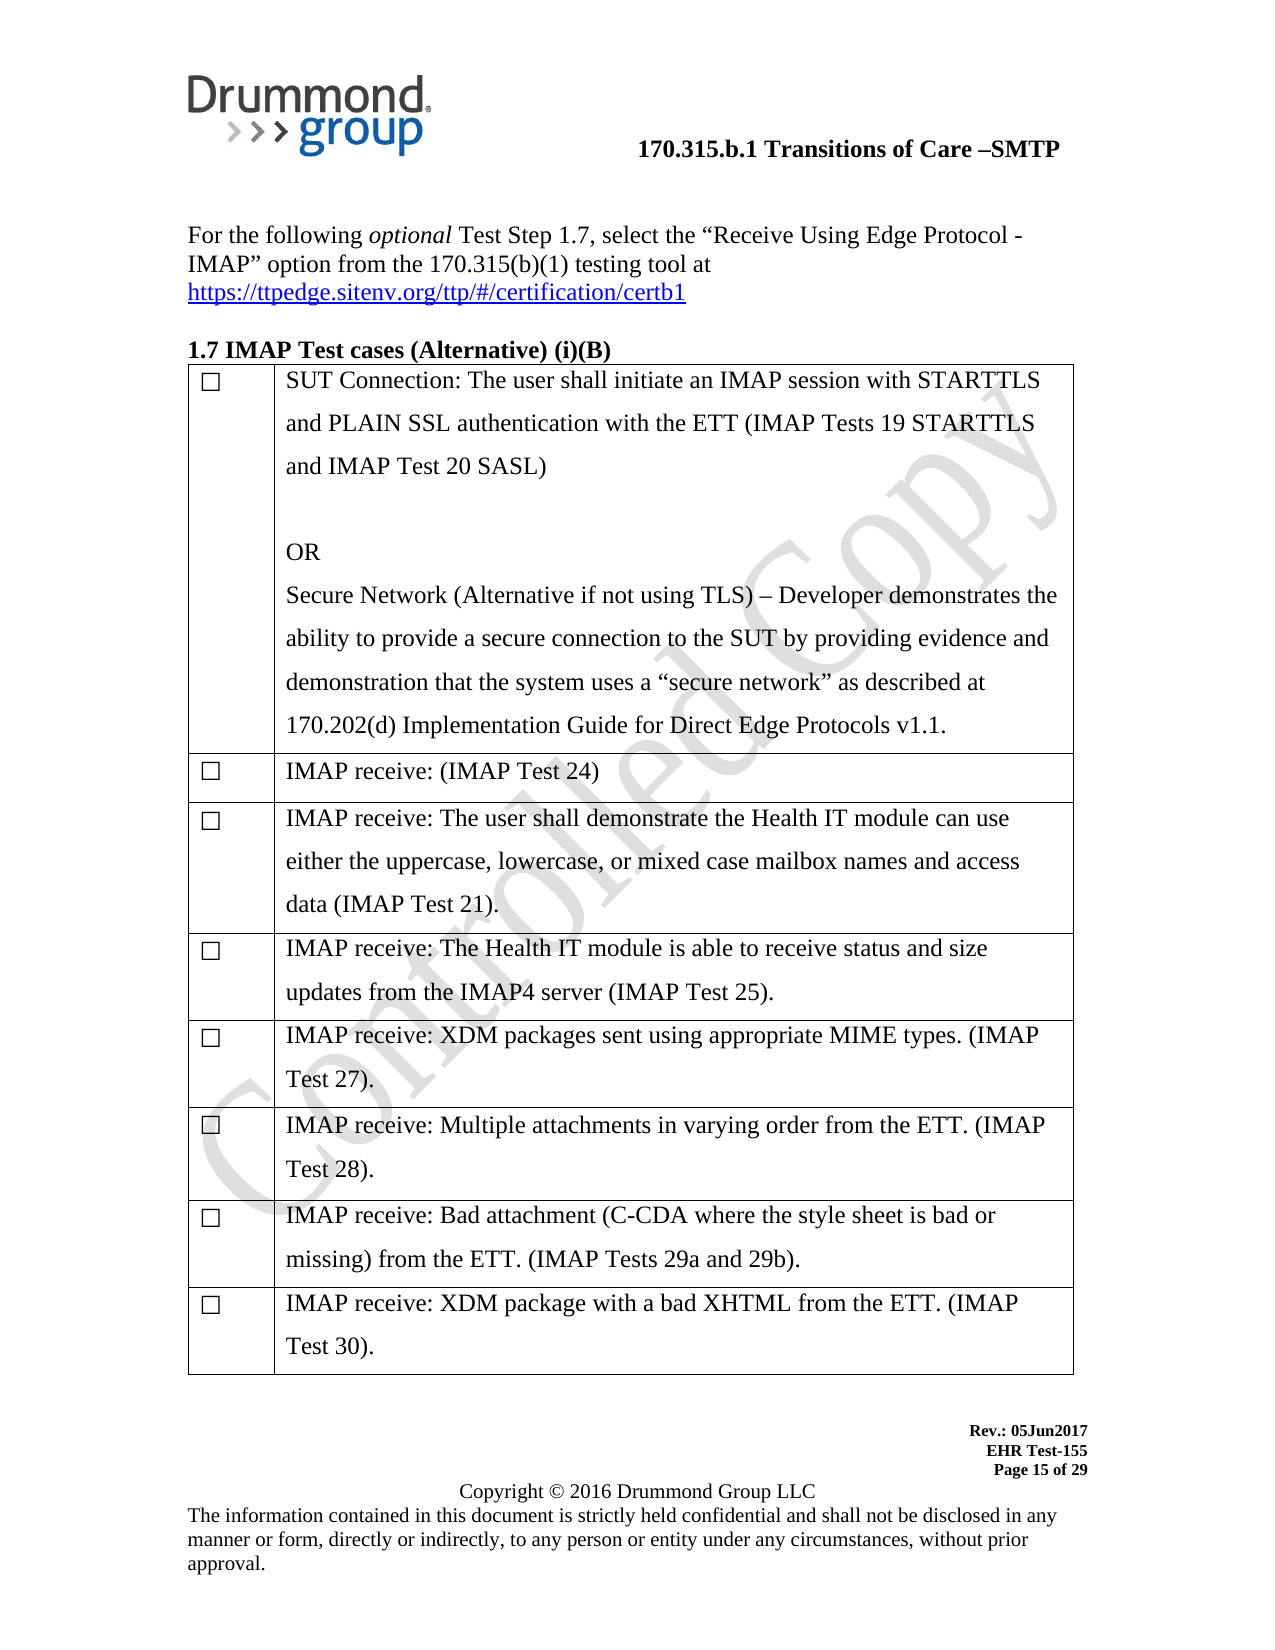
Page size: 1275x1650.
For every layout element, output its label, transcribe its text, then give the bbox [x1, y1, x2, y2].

table_cell IMAP receive: Bad attachment (C-CDA where the style sheet is bad or missing) from the ETT. (IMAP Tests 29a and 29b). [275, 1201, 1073, 1287]
table_cell IMAP receive: (IMAP Test 24) [275, 754, 1073, 802]
table_cell IMAP receive: Multiple attachments in varying order from the ETT. (IMAP Test 28). [275, 1108, 1073, 1199]
text 1.7 IMAP Test cases (Alternative) (i)(B) [187, 335, 1087, 364]
table_header SUT Connection: The user shall initiate an IMAP session with STARTTLS and PLAIN SSL authentication with the ETT (IMAP Tests 19 STARTTLS and IMAP Test 20 SASL) OR Secure Network (Alternative if not using TLS) – Developer demonstrates the ability to provide a secure connection to the SUT by providing evidence and demonstration that the system uses a “secure network” as described at 170.202(d) Implementation Guide for Direct Edge Protocols v1.1. [275, 365, 1073, 753]
table_cell IMAP receive: XDM packages sent using appropriate MIME types. (IMAP Test 27). [275, 1021, 1073, 1107]
table_cell IMAP receive: The user shall demonstrate the Health IT module can use either the uppercase, lowercase, or mixed case mailbox names and access data (IMAP Test 21). [275, 803, 1073, 932]
text For the following optional Test Step 1.7, select the “Receive Using Edge Protocol - IMAP” option from the 170.315(b)(1) testing tool at https://ttpedge.sitenv.org/ttp/#/certification/certb1 [187, 220, 1087, 306]
table_cell IMAP receive: The Health IT module is able to receive status and size updates from the IMAP4 server (IMAP Test 25). [275, 934, 1073, 1019]
picture [187, 75, 433, 157]
table_cell IMAP receive: XDM package with a bad XHTML from the ETT. (IMAP Test 30). [275, 1288, 1073, 1374]
